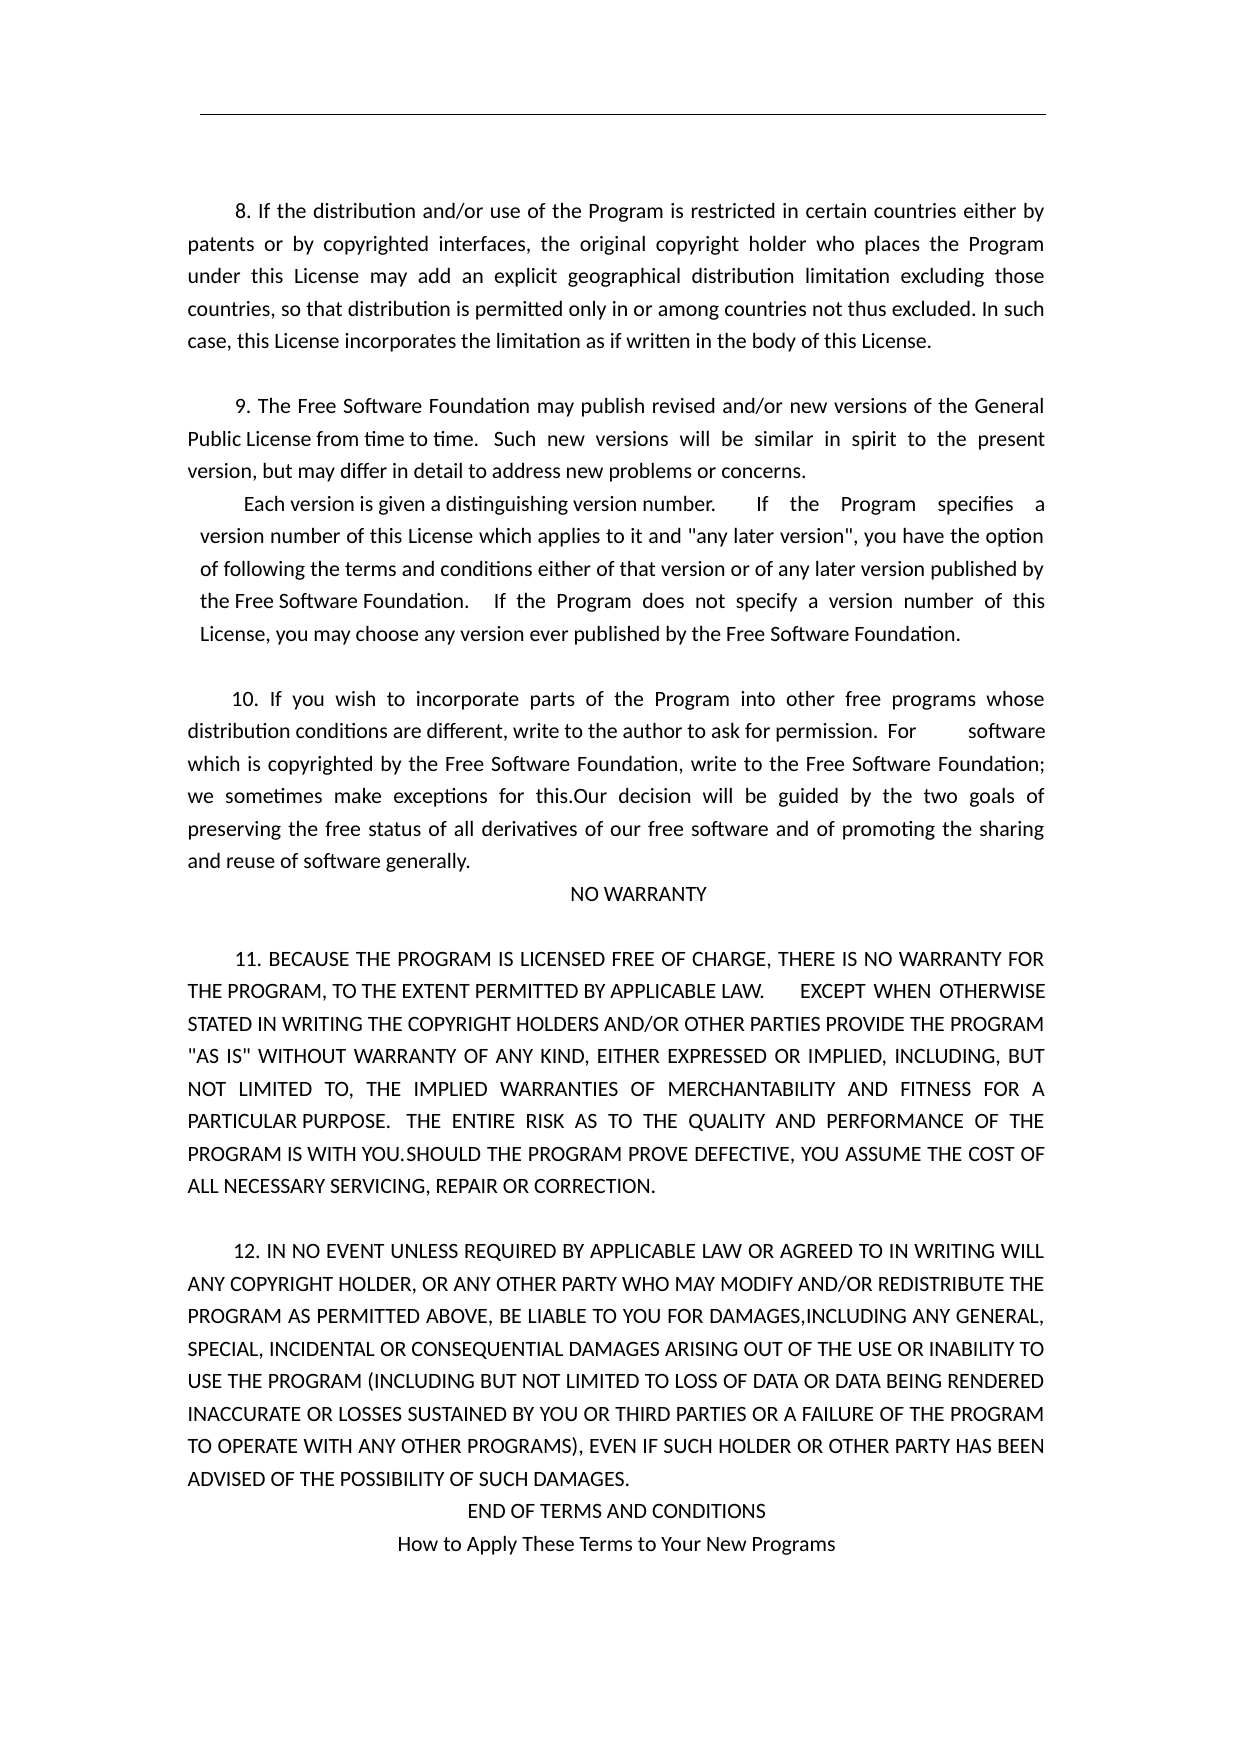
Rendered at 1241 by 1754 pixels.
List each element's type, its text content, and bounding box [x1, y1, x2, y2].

text 8. If the distribution and/or use of the Program is restricted in certain countries either by patents or by copyrighted interfaces, the original copyright holder who places the Program under this License may add an explicit geographical distribution limitation excluding those countries, so that distribution is permitted only in or among countries not thus excluded. In such case, this License incorporates the limitation as if written in the body of this License. [187, 194, 1046, 357]
text 9. The Free Software Foundation may publish revised and/or new versions of the General Public License from time to time. Such new versions will be similar in spirit to the present version, but may differ in detail to address new problems or concerns. [187, 389, 1046, 487]
text 11. BECAUSE THE PROGRAM IS LICENSED FREE OF CHARGE, THERE IS NO WARRANTY FOR THE PROGRAM, TO THE EXTENT PERMITTED BY APPLICABLE LAW. EXCEPT WHEN OTHERWISE STATED IN WRITING THE COPYRIGHT HOLDERS AND/OR OTHER PARTIES PROVIDE THE PROGRAM "AS IS" WITHOUT WARRANTY OF ANY KIND, EITHER EXPRESSED OR IMPLIED, INCLUDING, BUT NOT LIMITED TO, THE IMPLIED WARRANTIES OF MERCHANTABILITY AND FITNESS FOR A PARTICULAR PURPOSE. THE ENTIRE RISK AS TO THE QUALITY AND PERFORMANCE OF THE PROGRAM IS WITH YOU. SHOULD THE PROGRAM PROVE DEFECTIVE, YOU ASSUME THE COST OF ALL NECESSARY SERVICING, REPAIR OR CORRECTION. [187, 942, 1046, 1202]
text 10. If you wish to incorporate parts of the Program into other free programs whose distribution conditions are different, write to the author to ask for permission. For software which is copyrighted by the Free Software Foundation, write to the Free Software Foundation; we sometimes make exceptions for this.Our decision will be guided by the two goals of preserving the free status of all derivatives of our free software and of promoting the sharing and reuse of software generally. [187, 682, 1046, 877]
text NO WARRANTY [187, 877, 1046, 909]
text END OF TERMS AND CONDITIONS [187, 1494, 1046, 1527]
text How to Apply These Terms to Your New Programs [187, 1527, 1046, 1559]
text Each version is given a distinguishing version number. If the Program specifies a version number of this License which applies to it and "any later version", you have the option of following the terms and conditions either of that version or of any later version published by the Free Software Foundation. If the Program does not specify a version number of this License, you may choose any version ever published by the Free Software Foundation. [200, 487, 1046, 649]
text 12. IN NO EVENT UNLESS REQUIRED BY APPLICABLE LAW OR AGREED TO IN WRITING WILL ANY COPYRIGHT HOLDER, OR ANY OTHER PARTY WHO MAY MODIFY AND/OR REDISTRIBUTE THE PROGRAM AS PERMITTED ABOVE, BE LIABLE TO YOU FOR DAMAGES,INCLUDING ANY GENERAL, SPECIAL, INCIDENTAL OR CONSEQUENTIAL DAMAGES ARISING OUT OF THE USE OR INABILITY TO USE THE PROGRAM (INCLUDING BUT NOT LIMITED TO LOSS OF DATA OR DATA BEING RENDERED INACCURATE OR LOSSES SUSTAINED BY YOU OR THIRD PARTIES OR A FAILURE OF THE PROGRAM TO OPERATE WITH ANY OTHER PROGRAMS), EVEN IF SUCH HOLDER OR OTHER PARTY HAS BEEN ADVISED OF THE POSSIBILITY OF SUCH DAMAGES. [187, 1234, 1046, 1494]
